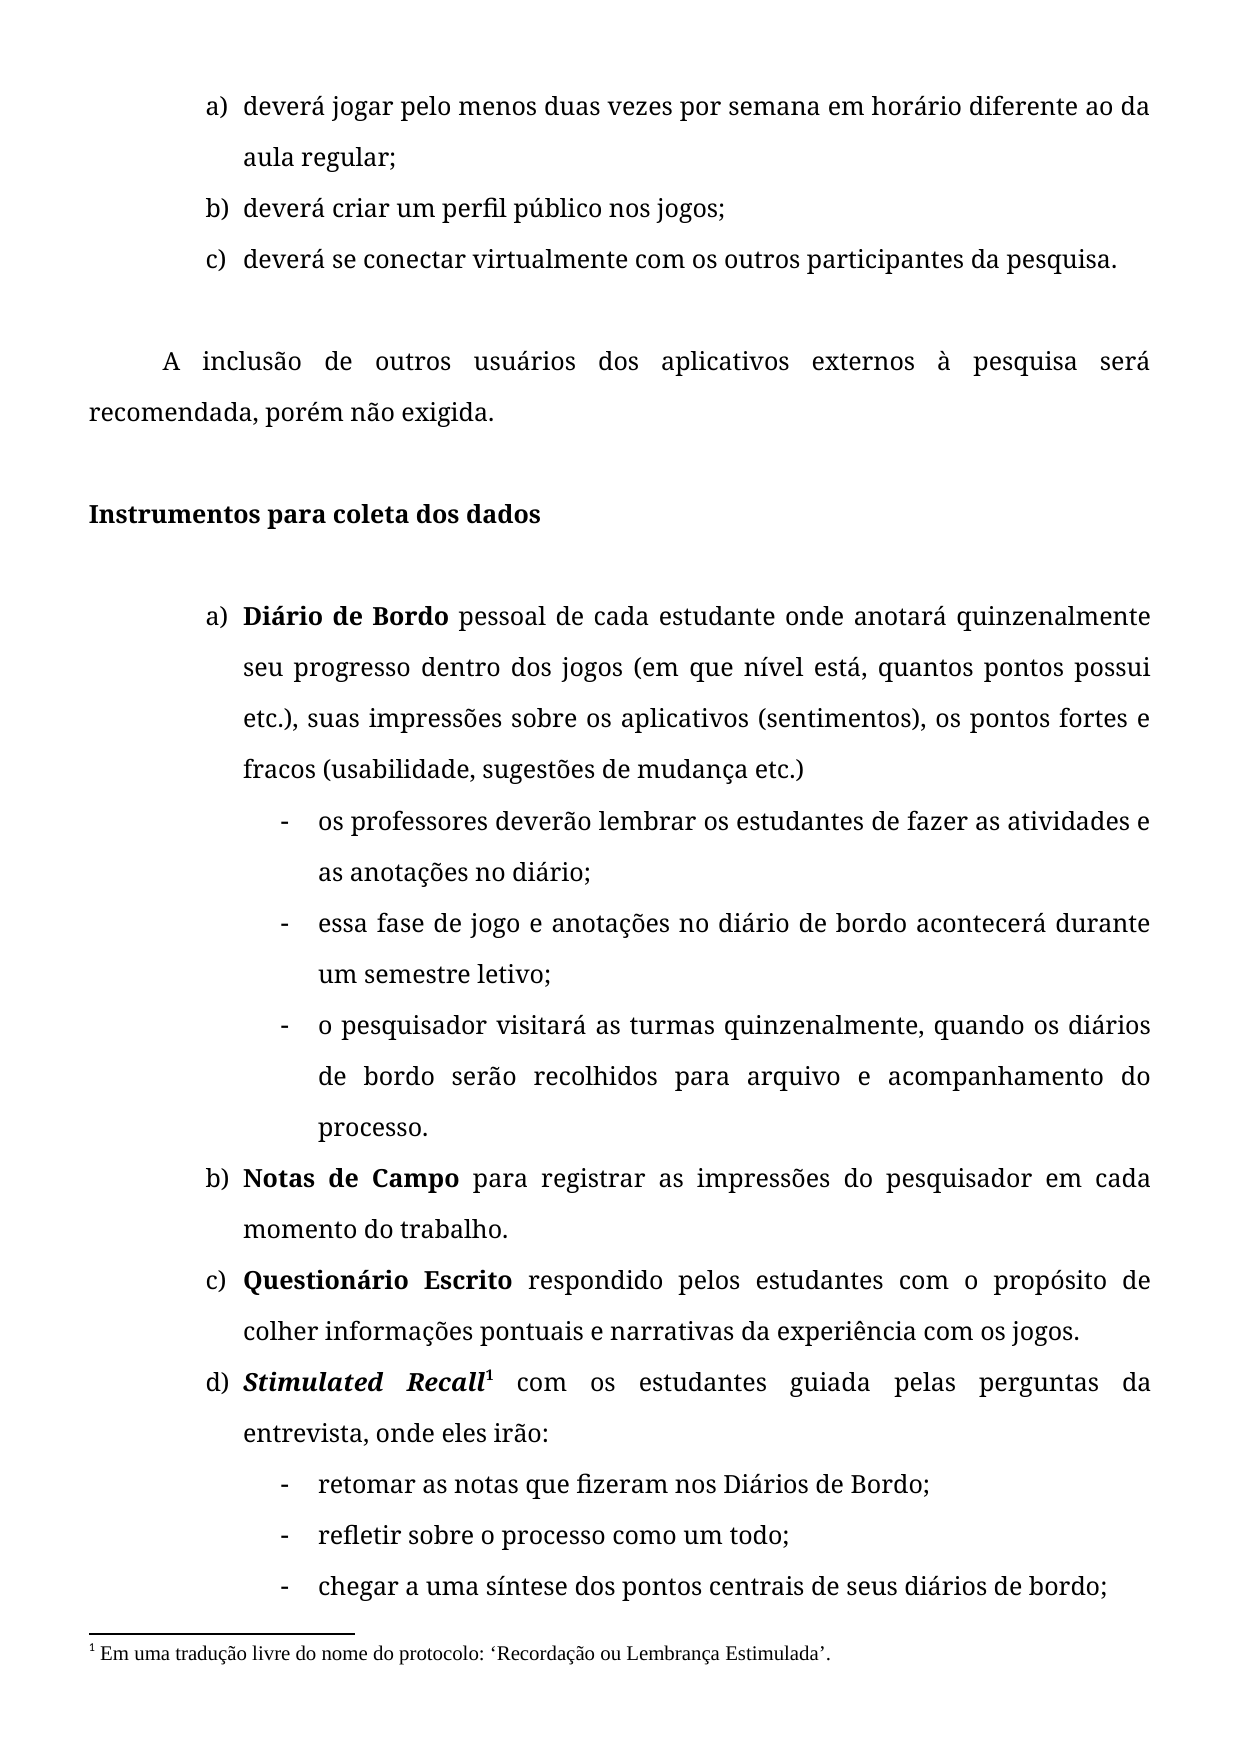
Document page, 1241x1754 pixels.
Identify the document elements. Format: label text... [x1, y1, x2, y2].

list deverá se conectar virtualmente com os outros participantes da pesquisa. [205, 242, 1152, 276]
list Questionário Escrito respondido pelos estudantes com o propósito de colher informações pontuais e narrativas da experiência com os jogos. [205, 1263, 1152, 1348]
list Diário de Bordo pessoal de cada estudante onde anotará quinzenalmente seu progresso dentro dos jogos (em que nível está, quantos pontos possui etc.), suas impressões sobre os aplicativos (sentimentos), os pontos fortes e fracos (usabilidade, sugestões de mudança etc.) [205, 599, 1152, 786]
list refletir sobre o processo como um todo; [280, 1518, 1152, 1552]
list deverá jogar pelo menos duas vezes por semana em horário diferente ao da aula regular; [205, 89, 1152, 174]
list os professores deverão lembrar os estudantes de fazer as atividades e as anotações no diário; [280, 803, 1152, 888]
list Stimulated Recall com os estudantes guiada pelas perguntas da entrevista, onde eles irão: [205, 1365, 1152, 1450]
list chegar a uma síntese dos pontos centrais de seus diários de bordo; [280, 1569, 1152, 1603]
list essa fase de jogo e anotações no diário de bordo acontecerá durante um semestre letivo; [280, 905, 1152, 990]
list Notas de Campo para registrar as impressões do pesquisador em cada momento do trabalho. [205, 1161, 1152, 1246]
list retomar as notas que fizeram nos Diários de Bordo; [280, 1467, 1152, 1501]
list o pesquisador visitará as turmas quinzenalmente, quando os diários de bordo serão recolhidos para arquivo e acompanhamento do processo. [280, 1007, 1152, 1143]
list deverá criar um perfil público nos jogos; [205, 191, 1152, 225]
text A inclusão de outros usuários dos aplicativos externos à pesquisa será recomendada, porém não exigida. [89, 344, 1152, 429]
text Instrumentos para coleta dos dados [89, 497, 1152, 531]
